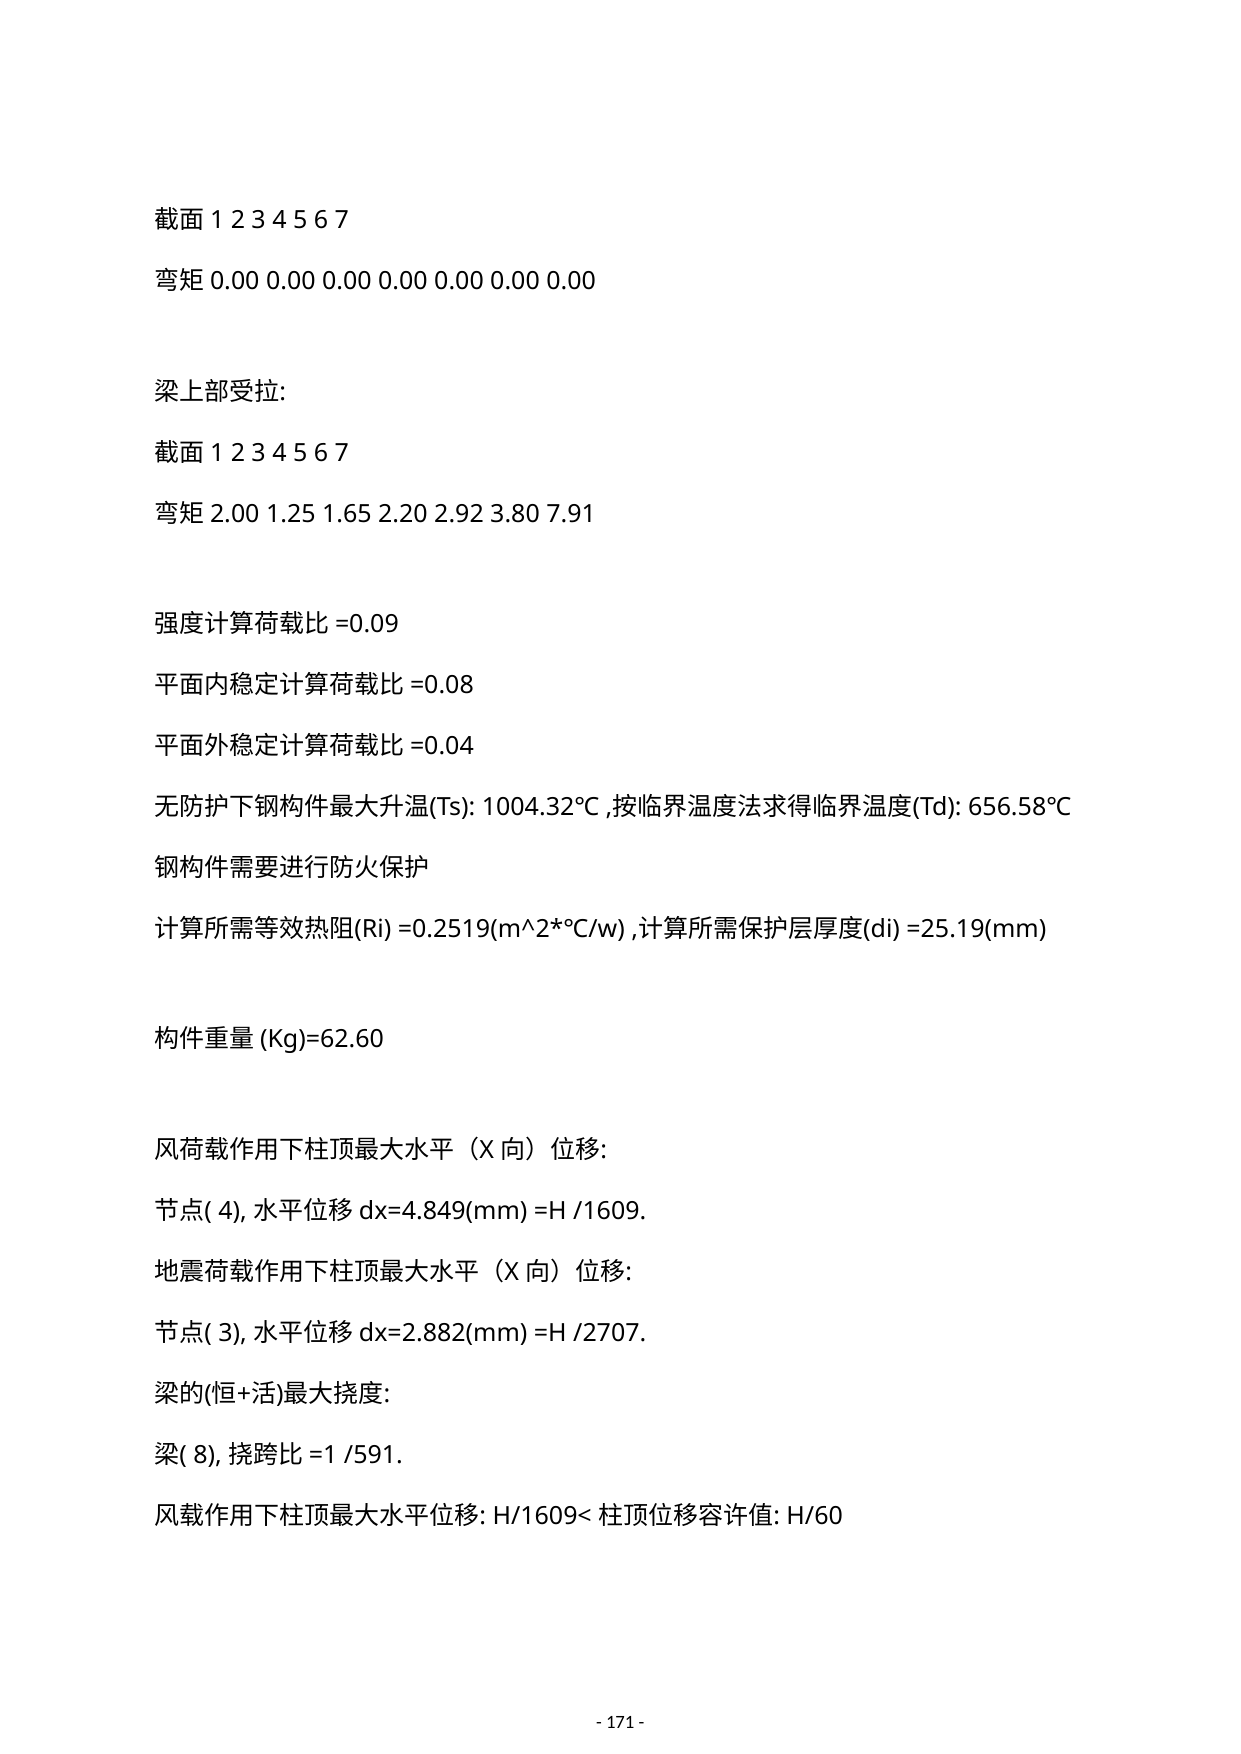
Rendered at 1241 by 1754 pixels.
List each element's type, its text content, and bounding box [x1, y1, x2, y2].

text 弯矩 0.00 0.00 0.00 0.00 0.00 0.00 0.00 [148, 255, 1093, 302]
text 风荷载作用下柱顶最大水平（X 向）位移: [148, 1124, 1093, 1171]
text 构件重量 (Kg)=62.60 [148, 1013, 1093, 1061]
text 梁的(恒+活)最大挠度: [148, 1368, 1093, 1415]
text 计算所需等效热阻(Ri) =0.2519(m^2*℃/w) ,计算所需保护层厚度(di) =25.19(mm) [148, 903, 1093, 950]
text 节点( 4), 水平位移 dx=4.849(mm) =H /1609. [148, 1185, 1093, 1232]
text 截面 1 2 3 4 5 6 7 [148, 194, 1093, 241]
text 风载作用下柱顶最大水平位移: H/1609< 柱顶位移容许值: H/60 [148, 1490, 1093, 1537]
text 地震荷载作用下柱顶最大水平（X 向）位移: [148, 1246, 1093, 1293]
text 节点( 3), 水平位移 dx=2.882(mm) =H /2707. [148, 1307, 1093, 1354]
text 弯矩 2.00 1.25 1.65 2.20 2.92 3.80 7.91 [148, 488, 1093, 535]
text 梁( 8), 挠跨比 =1 /591. [148, 1429, 1093, 1476]
text 强度计算荷载比 =0.09 [148, 598, 1093, 645]
text 平面内稳定计算荷载比 =0.08 [148, 659, 1093, 706]
text 梁上部受拉: [148, 366, 1093, 413]
text 截面 1 2 3 4 5 6 7 [148, 427, 1093, 474]
text 平面外稳定计算荷载比 =0.04 [148, 720, 1093, 767]
text 钢构件需要进行防火保护 [148, 842, 1093, 889]
text 无防护下钢构件最大升温(Ts): 1004.32℃ ,按临界温度法求得临界温度(Td): 656.58℃ [148, 781, 1093, 828]
